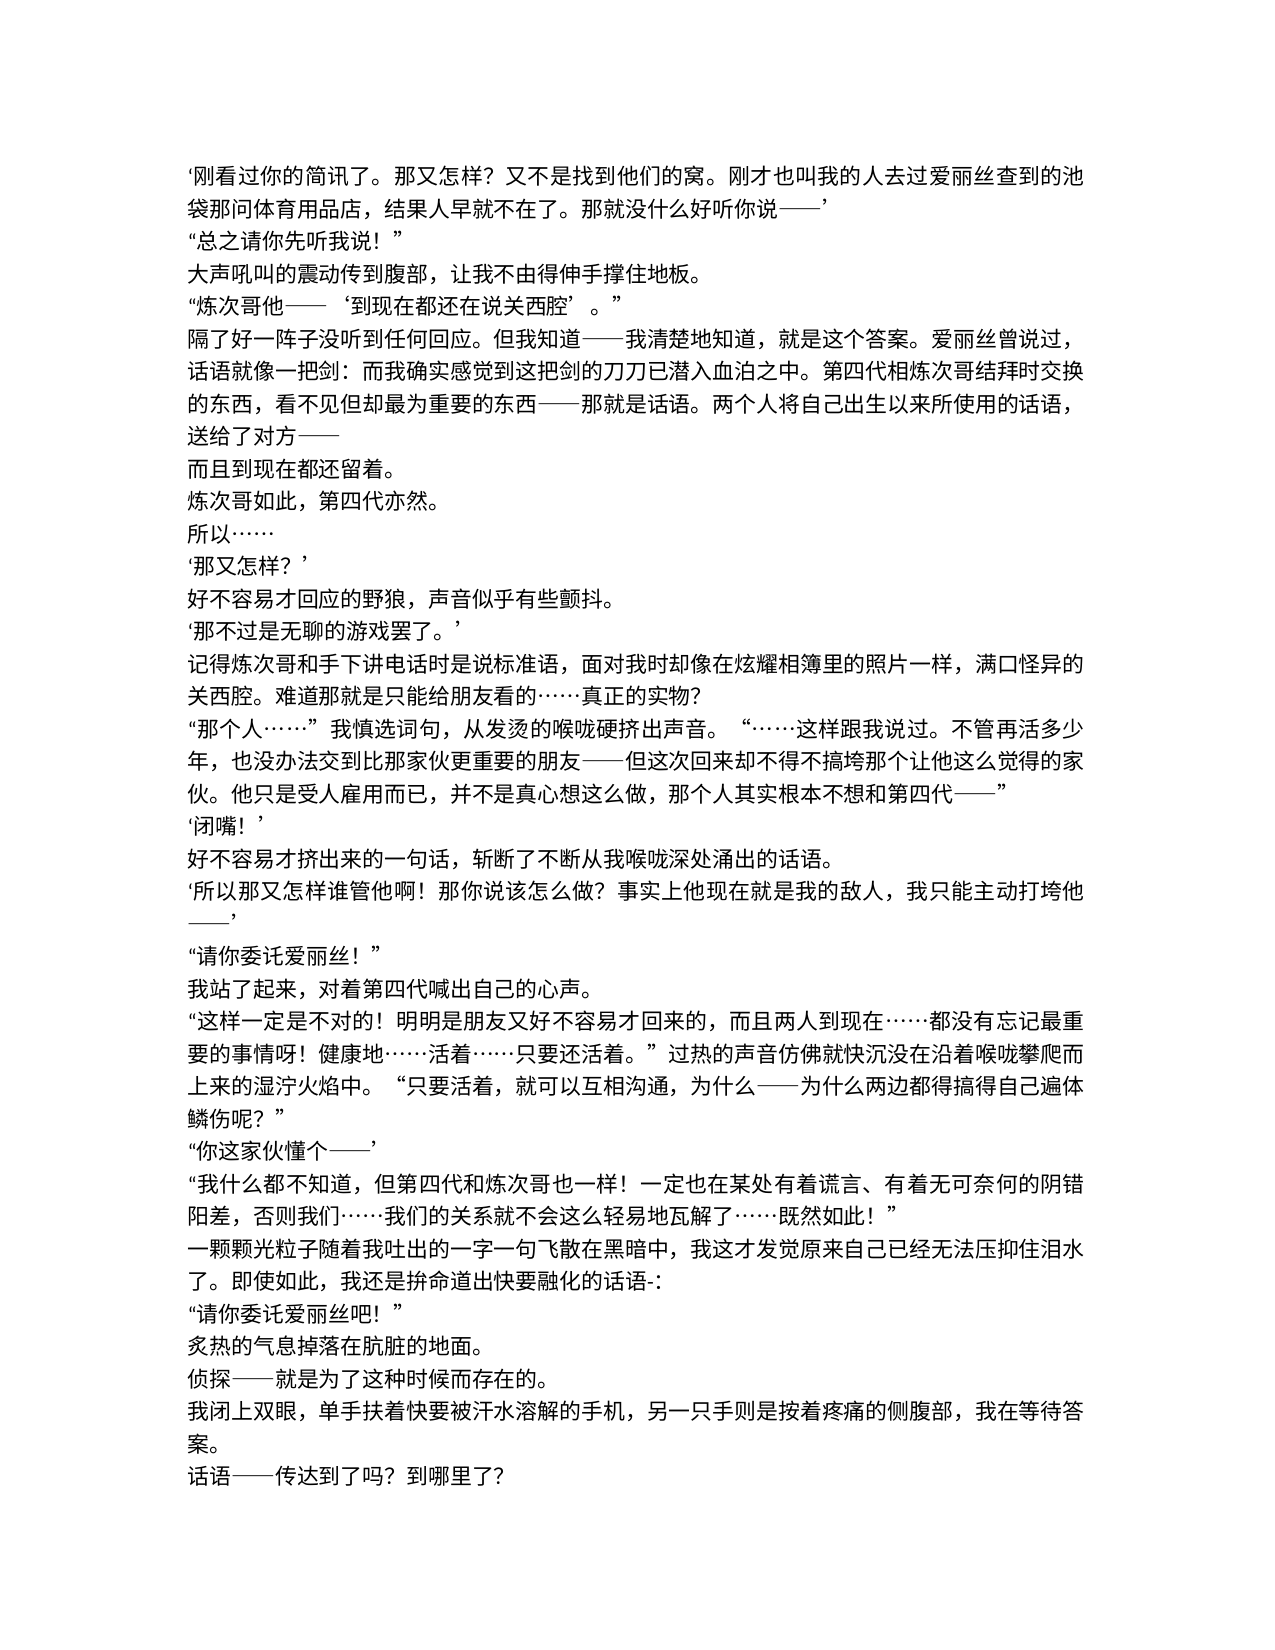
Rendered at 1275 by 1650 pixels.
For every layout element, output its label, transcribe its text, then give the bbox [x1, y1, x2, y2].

text 话语——传达到了吗？到哪里了？ [187, 1459, 1087, 1491]
text 我闭上双眼，单手扶着快要被汗水溶解的手机，另一只手则是按着疼痛的侧腹部，我在等待答案。 [187, 1394, 1087, 1459]
text ‘闭嘴！’ [187, 809, 1087, 841]
text “总之请你先听我说！” [187, 224, 1087, 256]
text “请你委讬爱丽丝吧！” [187, 1296, 1087, 1329]
text “这样一定是不对的！明明是朋友又好不容易才回来的，而且两人到现在……都没有忘记最重要的事情呀！健康地……活着……只要还活着。”过热的声音仿佛就快沉没在沿着喉咙攀爬而上来的湿泞火焰中。“只要活着，就可以互相沟通，为什么——为什么两边都得搞得自己遍体鳞伤呢？” [187, 1004, 1087, 1134]
text 隔了好一阵子没听到任何回应。但我知道——我清楚地知道，就是这个答案。爱丽丝曾说过，话语就像一把剑：而我确实感觉到这把剑的刀刀已潜入血泊之中。第四代相炼次哥结拜时交换的东西，看不见但却最为重要的东西——那就是话语。两个人将自己出生以来所使用的话语，送给了对方—— [187, 321, 1087, 451]
text 大声吼叫的震动传到腹部，让我不由得伸手撑住地板。 [187, 256, 1087, 289]
text “炼次哥他——‘到现在都还在说关西腔’。” [187, 289, 1087, 321]
text ‘刚看过你的简讯了。那又怎样？又不是找到他们的窝。刚才也叫我的人去过爱丽丝查到的池袋那问体育用品店，结果人早就不在了。那就没什么好听你说——’ [187, 159, 1087, 224]
text “那个人……”我慎选词句，从发烫的喉咙硬挤出声音。“……这样跟我说过。不管再活多少年，也没办法交到比那家伙更重要的朋友——但这次回来却不得不搞垮那个让他这么觉得的家伙。他只是受人雇用而已，并不是真心想这么做，那个人其实根本不想和第四代——” [187, 711, 1087, 809]
text ‘所以那又怎样谁管他啊！那你说该怎么做？事实上他现在就是我的敌人，我只能主动打垮他——’ [187, 874, 1087, 939]
text 一颗颗光粒子随着我吐出的一字一句飞散在黑暗中，我这才发觉原来自己已经无法压抑住泪水了。即使如此，我还是拚命道出快要融化的话语-： [187, 1231, 1087, 1296]
text 炙热的气息掉落在肮脏的地面。 [187, 1329, 1087, 1361]
text “请你委讬爱丽丝！” [187, 939, 1087, 971]
text 侦探——就是为了这种时候而存在的。 [187, 1361, 1087, 1394]
text 好不容易才挤出来的一句话，斩断了不断从我喉咙深处涌出的话语。 [187, 841, 1087, 874]
text ‘那不过是无聊的游戏罢了。’ [187, 614, 1087, 646]
text 我站了起来，对着第四代喊出自己的心声。 [187, 971, 1087, 1004]
text 而且到现在都还留着。 [187, 451, 1087, 484]
text ‘那又怎样？’ [187, 549, 1087, 581]
text “我什么都不知道，但第四代和炼次哥也一样！一定也在某处有着谎言、有着无可奈何的阴错阳差，否则我们……我们的关系就不会这么轻易地瓦解了……既然如此！” [187, 1166, 1087, 1231]
text 炼次哥如此，第四代亦然。 [187, 484, 1087, 516]
text “你这家伙懂个——’ [187, 1134, 1087, 1166]
text 好不容易才回应的野狼，声音似乎有些颤抖。 [187, 581, 1087, 614]
text 所以…… [187, 516, 1087, 549]
text 记得炼次哥和手下讲电话时是说标准语，面对我时却像在炫耀相簿里的照片一样，满口怪异的关西腔。难道那就是只能给朋友看的……真正的实物？ [187, 646, 1087, 711]
